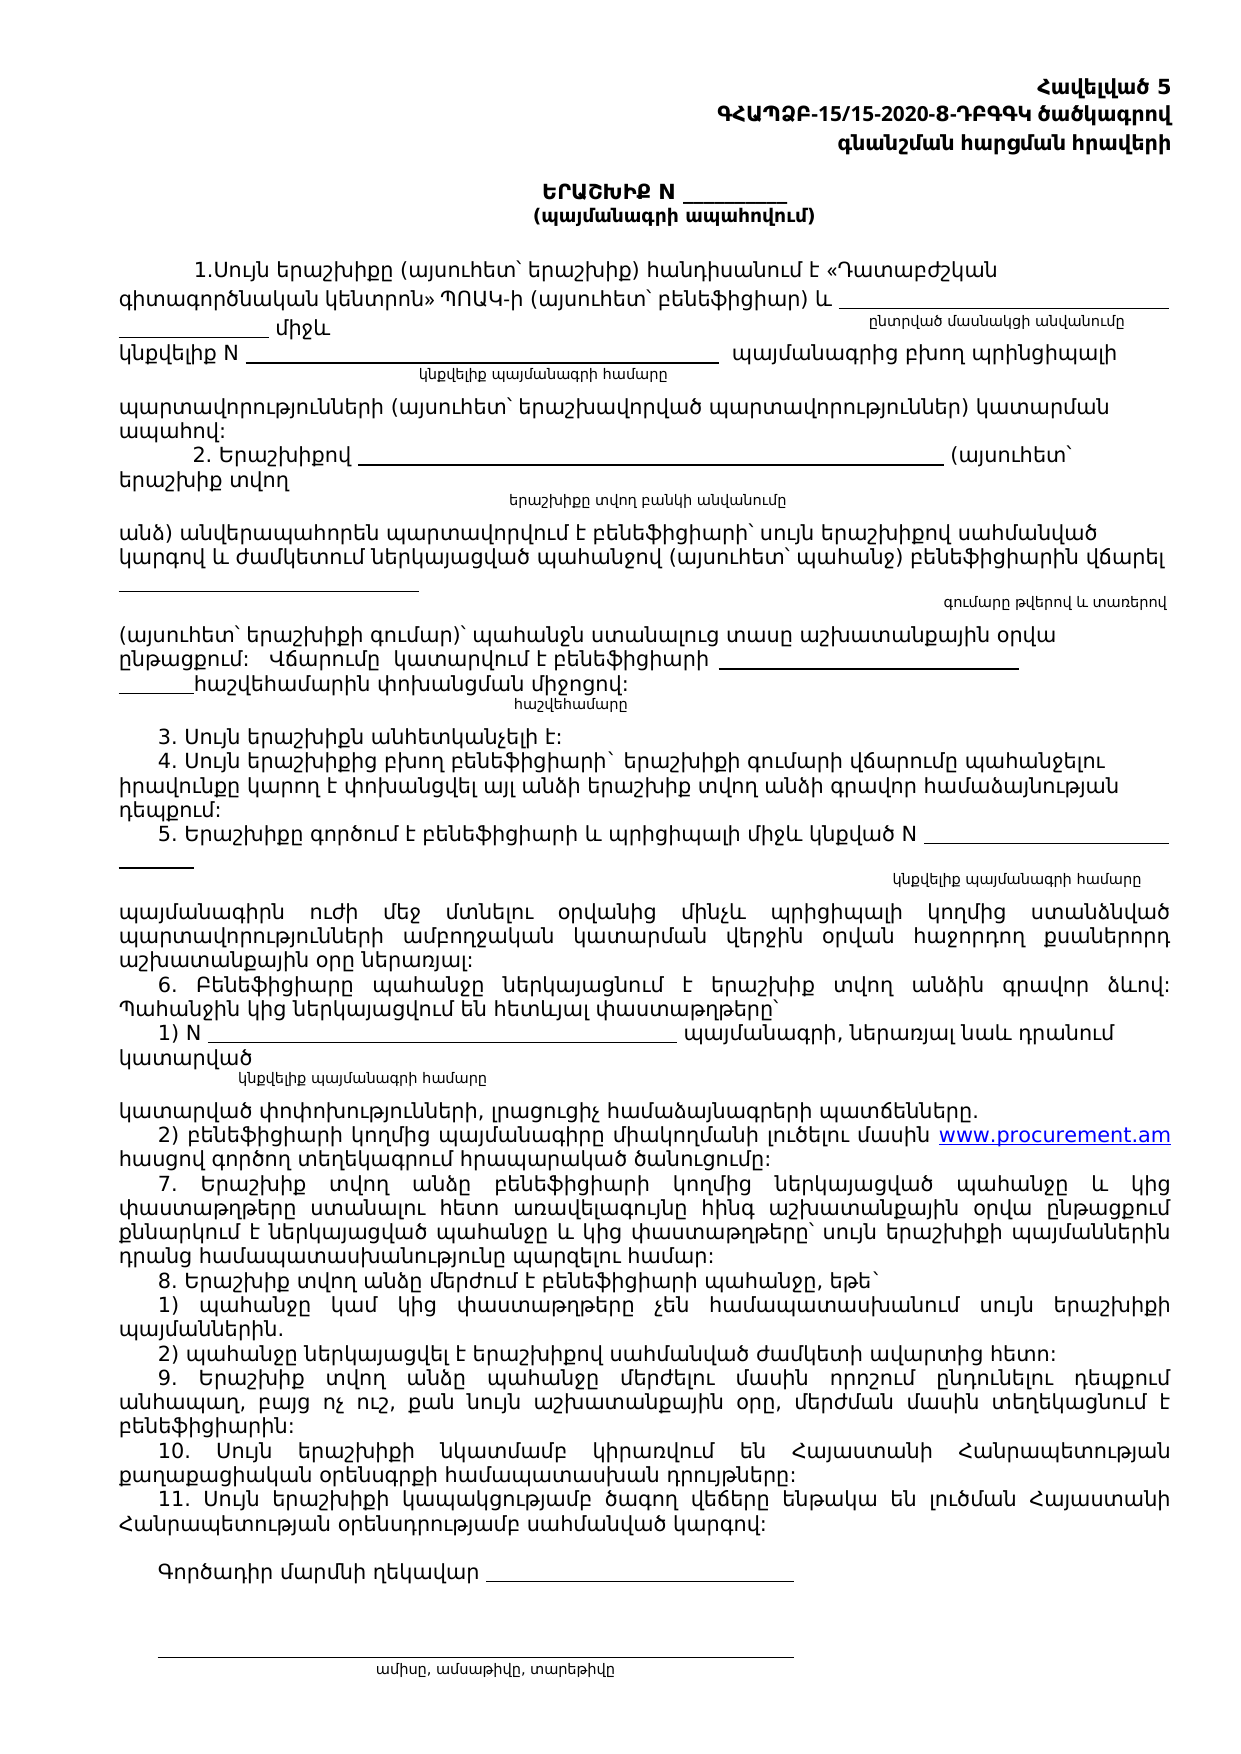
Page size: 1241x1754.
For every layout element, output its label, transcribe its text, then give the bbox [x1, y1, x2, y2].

text 7. Երաշխիք տվող անձը բենեֆիցիարի կողմից ներկայացված պահանջը և կից փաստաթղթերը ստանալու հետո առավելագույնը հինգ աշխատանքային օրվա ընթացքում քննարկում է ներկայացված պահանջը և կից փաստաթղթերը՝ սույն երաշխիքի պայմաններին դրանց համապատասխանությունը պարզելու համար: [118, 1172, 1171, 1269]
text պայմանագիրն ուժի մեջ մտնելու օրվանից մինչև պրիցիպալի կողմից ստանձնված պարտավորությունների ամբողջական կատարման վերջին օրվան հաջորդող քսաներորդ աշխատանքային օրը ներառյալ: [118, 900, 1171, 973]
text կնքվելիք N պայմանագրից բխող պրինցիպալի [118, 341, 1171, 366]
text 10. Սույն երաշխիքի նկատմամբ կիրառվում են Հայաստանի Հանրապետության քաղաքացիական օրենսգրքի համապատասխան դրույթները: [118, 1439, 1171, 1487]
text կատարված փոփոխությունների, լրացուցիչ համաձայնագրերի պատճենները. [118, 1099, 1171, 1123]
text գումարը թվերով և տառերով [856, 594, 1171, 623]
text Հավելված 5 [118, 75, 1171, 99]
text ԳՀԱՊՁԲ-15/15-2020-8-ԴԲԳԳԿ ծածկագրով [118, 99, 1171, 128]
text կնքվելիք պայմանագրի համարը [118, 1070, 1171, 1099]
text 2. Երաշխիքով (այսուհետ՝ երաշխիք տվող [118, 443, 1171, 492]
text 11. Սույն երաշխիքի կապակցությամբ ծագող վեճերը ենթակա են լուծման Հայաստանի Հանրապետության օրենսդրությամբ սահմանված կարգով: [118, 1487, 1171, 1536]
text ամիսը, ամսաթիվը, տարեթիվը [118, 1661, 1171, 1690]
text 1) N պայմանագրի, ներառյալ նաև դրանում կատարված [118, 1021, 1171, 1070]
text կնքվելիք պայմանագրի համարը [635, 871, 1171, 900]
text 1) պահանջը կամ կից փաստաթղթերը չեն համապատասխանում սույն երաշխիքի պայմաններին. [118, 1293, 1171, 1342]
text պարտավորությունների (այսուհետ՝ երաշխավորված պարտավորություններ) կատարման ապահով: [118, 395, 1171, 443]
text 3. Սույն երաշխիքն անհետկանչելի է: [118, 725, 1171, 749]
text գնանշման հարցման հրավերի [118, 128, 1171, 156]
text 5. Երաշխիքը գործում է բենեֆիցիարի և պրիցիպալի միջև կնքված N [118, 822, 1171, 871]
text 9. Երաշխիք տվող անձը պահանջը մերժելու մասին որոշում ընդունելու դեպքում անհապաղ, բայց ոչ ուշ, քան նույն աշխատանքային օրը, մերժման մասին տեղեկացնում է բենեֆիցիարին: [118, 1366, 1171, 1439]
text 6. Բենեֆիցիարը պահանջը ներկայացնում է երաշխիք տվող անձին գրավոր ձևով: Պահանջին կից ներկայացվում են հետևյալ փաստաթղթերը՝ [118, 973, 1171, 1021]
text 2) բենեֆիցիարի կողմից պայմանագիրը միակողմանի լուծելու մասին www.procurement.am հասցով գործող տեղեկագրում հրապարակած ծանուցումը: [118, 1123, 1171, 1172]
text Գործադիր մարմնի ղեկավար [118, 1560, 1171, 1584]
text 4. Սույն երաշխիքից բխող բենեֆիցիարի` երաշխիքի գումարի վճարումը պահանջելու իրավունքը կարող է փոխանցվել այլ անձի երաշխիք տվող անձի գրավոր համաձայնության դեպքում: [118, 749, 1171, 822]
text կնքվելիք պայմանագրի համարը [118, 366, 1171, 395]
text (պայմանագրի ապահովում) [118, 205, 1171, 227]
text երաշխիքը տվող բանկի անվանումը [118, 492, 1171, 521]
text 8. Երաշխիք տվող անձը մերժում է բենեֆիցիարի պահանջը, եթե` [118, 1269, 1171, 1293]
text (այսուհետ՝ երաշխիքի գումար)՝ պահանջն ստանալուց տասը աշխատանքային օրվա ընթացքում: Վճարումը կատարվում է բենեֆիցիարի հաշվեհամարին փոխանցման միջոցով: [118, 623, 1171, 696]
text անձ) անվերապահորեն պարտավորվում է բենեֆիցիարի՝ սույն երաշխիքով սահմանված կարգով և ժամկետում ներկայացված պահանջով (այսուհետ՝ պահանջ) բենեֆիցիարին վճարել [118, 521, 1171, 594]
text ԵՐԱՇԽԻՔ N __________ [118, 180, 1171, 205]
text հաշվեհամարը [118, 696, 1171, 725]
text 1.Սույն երաշխիքը (այսուհետ՝ երաշխիք) հանդիսանում է «Դատաբժշկան գիտագործնական կենտրոն» ՊՈԱԿ-ի (այսուհետ՝ բենեֆիցիար) և միջև ընտրված մասնակցի անվանումը [118, 255, 1171, 341]
text 2) պահանջը ներկայացվել է երաշխիքով սահմանված ժամկետի ավարտից հետո: [118, 1342, 1171, 1366]
